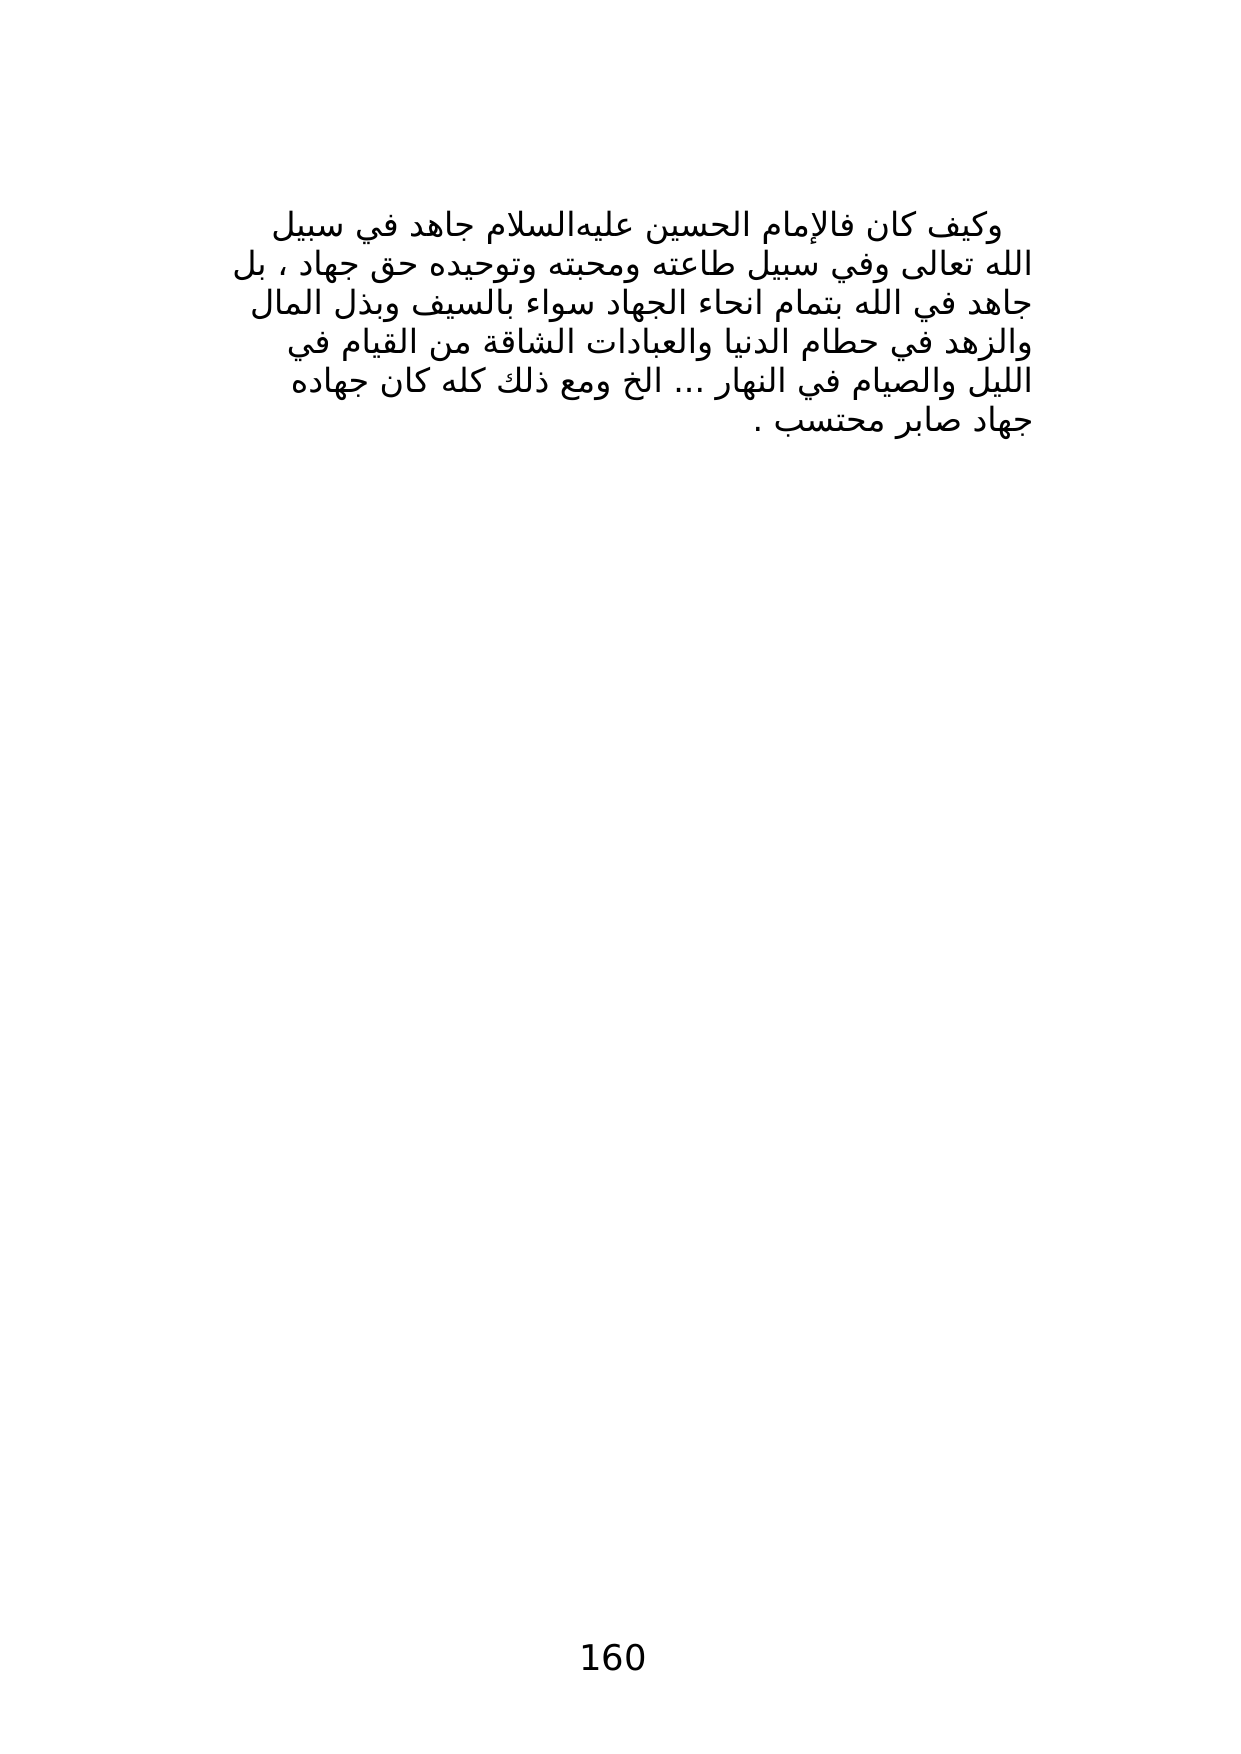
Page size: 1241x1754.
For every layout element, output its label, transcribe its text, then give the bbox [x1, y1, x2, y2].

text وكيف كان فالإمام الحسين عليه‌السلام جاهد في سبيل الله تعالى وفي سبيل طاعته ومحبته وتوحيده حق جهاد ، بل جاهد في الله بتمام انحاء الجهاد سواء بالسيف وبذل المال والزهد في حطام الدنيا والعبادات الشاقة من القيام في الليل والصيام في النهار ... الخ ومع ذلك كله كان جهاده جهاد صابر محتسب . [222, 206, 1033, 439]
